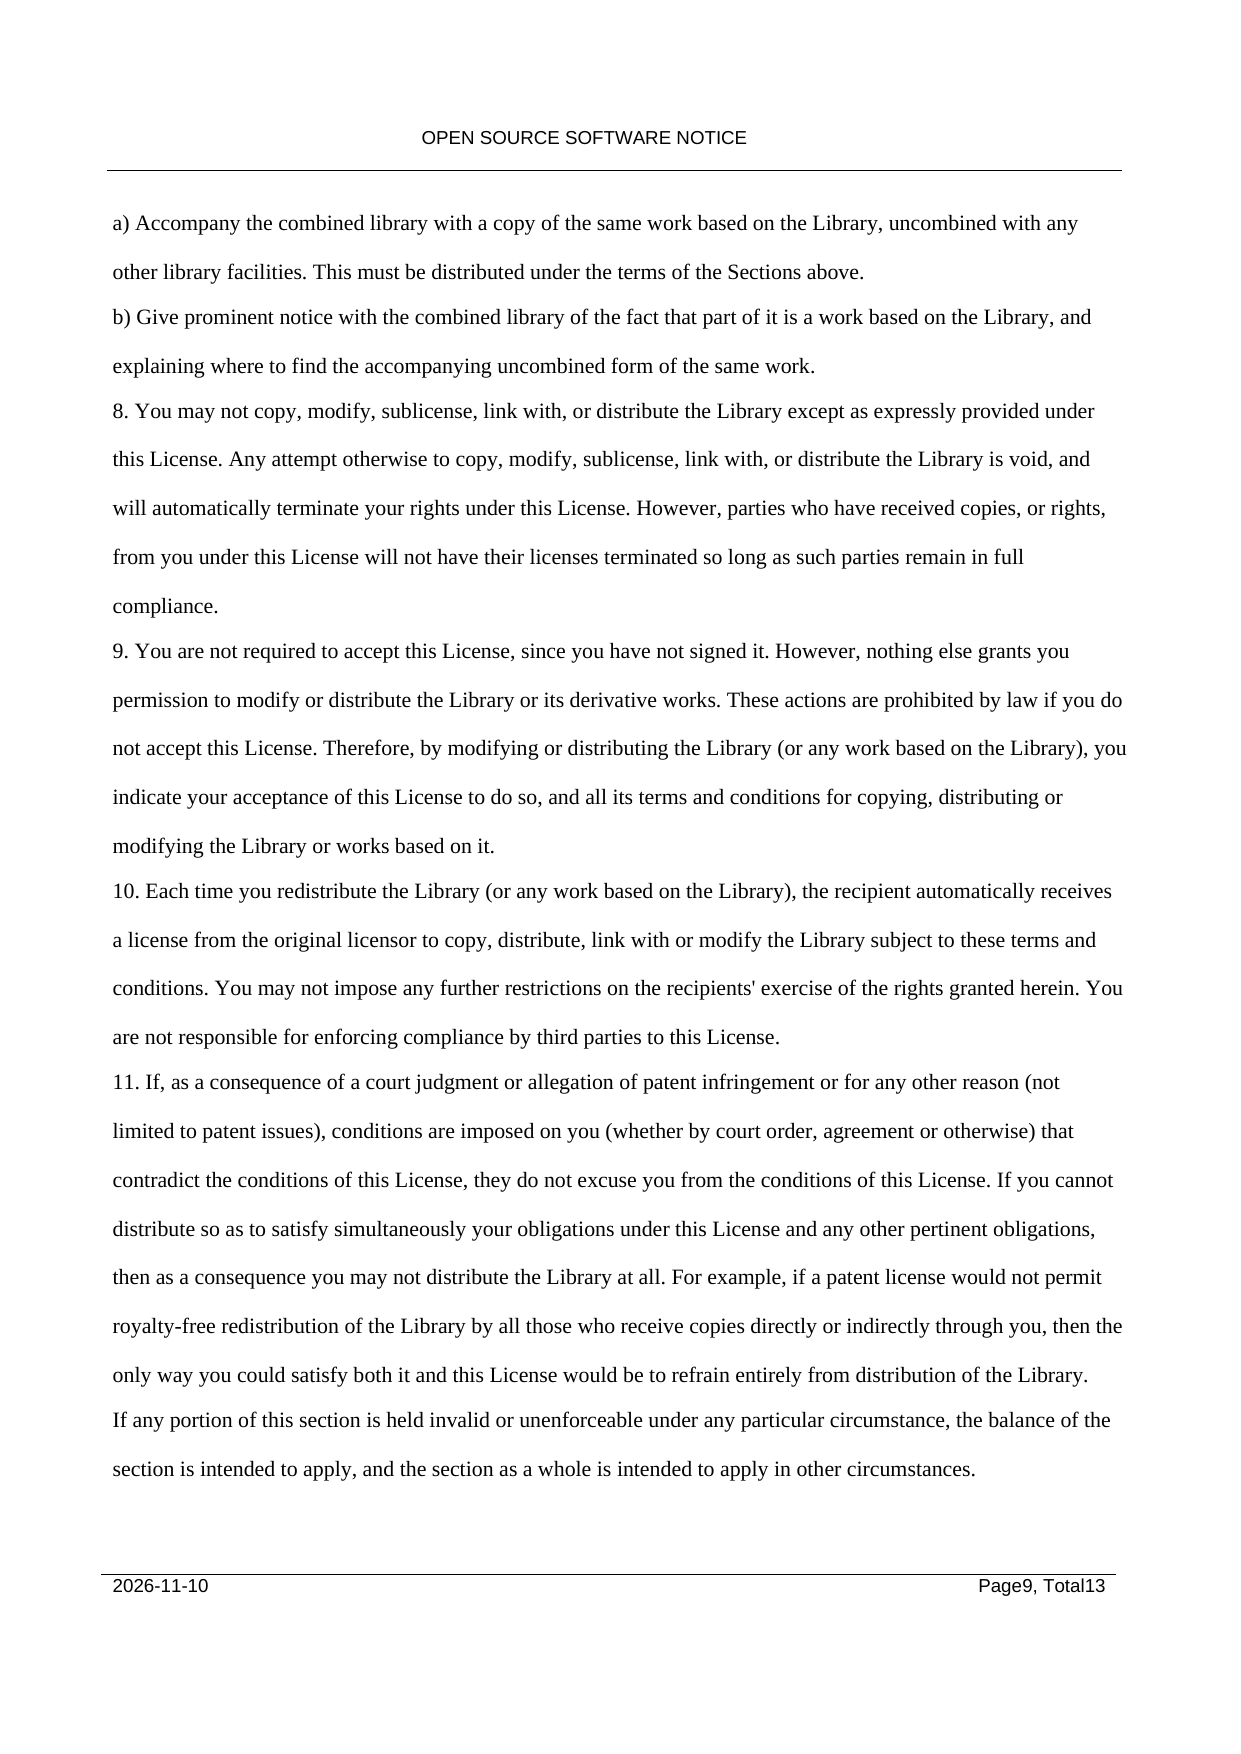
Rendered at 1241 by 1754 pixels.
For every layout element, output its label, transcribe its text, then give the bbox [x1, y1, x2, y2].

text b) Give prominent notice with the combined library of the fact that part of it is a work based on the Library, and explaining where to find the accompanying uncombined form of the same work. [112, 300, 1128, 381]
text 10. Each time you redistribute the Library (or any work based on the Library), the recipient automatically receives a license from the original licensor to copy, distribute, link with or modify the Library subject to these terms and conditions. You may not impose any further restrictions on the recipients' exercise of the rights granted herein. You are not responsible for enforcing compliance by third parties to this License. [112, 874, 1128, 1053]
text 8. You may not copy, modify, sublicense, link with, or distribute the Library except as expressly provided under this License. Any attempt otherwise to copy, modify, sublicense, link with, or distribute the Library is void, and will automatically terminate your rights under this License. However, parties who have received copies, or rights, from you under this License will not have their licenses terminated so long as such parties remain in full compliance. [112, 394, 1128, 622]
text If any portion of this section is held invalid or unenforceable under any particular circumstance, the balance of the section is intended to apply, and the section as a whole is intended to apply in other circumstances. [112, 1403, 1128, 1484]
text 11. If, as a consequence of a court judgment or allegation of patent infringement or for any other reason (not limited to patent issues), conditions are imposed on you (whether by court order, agreement or otherwise) that contradict the conditions of this License, they do not excuse you from the conditions of this License. If you cannot distribute so as to satisfy simultaneously your obligations under this License and any other pertinent obligations, then as a consequence you may not distribute the Library at all. For example, if a patent license would not permit royalty-free redistribution of the Library by all those who receive copies directly or indirectly through you, then the only way you could satisfy both it and this License would be to refrain entirely from distribution of the Library. [112, 1066, 1128, 1391]
text a) Accompany the combined library with a copy of the same work based on the Library, uncombined with any other library facilities. This must be distributed under the terms of the Sections above. [112, 206, 1128, 288]
text 9. You are not required to accept this License, since you have not signed it. However, nothing else grants you permission to modify or distribute the Library or its derivative works. These actions are prohibited by law if you do not accept this License. Therefore, by modifying or distributing the Library (or any work based on the Library), you indicate your acceptance of this License to do so, and all its terms and conditions for copying, distributing or modifying the Library or works based on it. [112, 634, 1128, 862]
